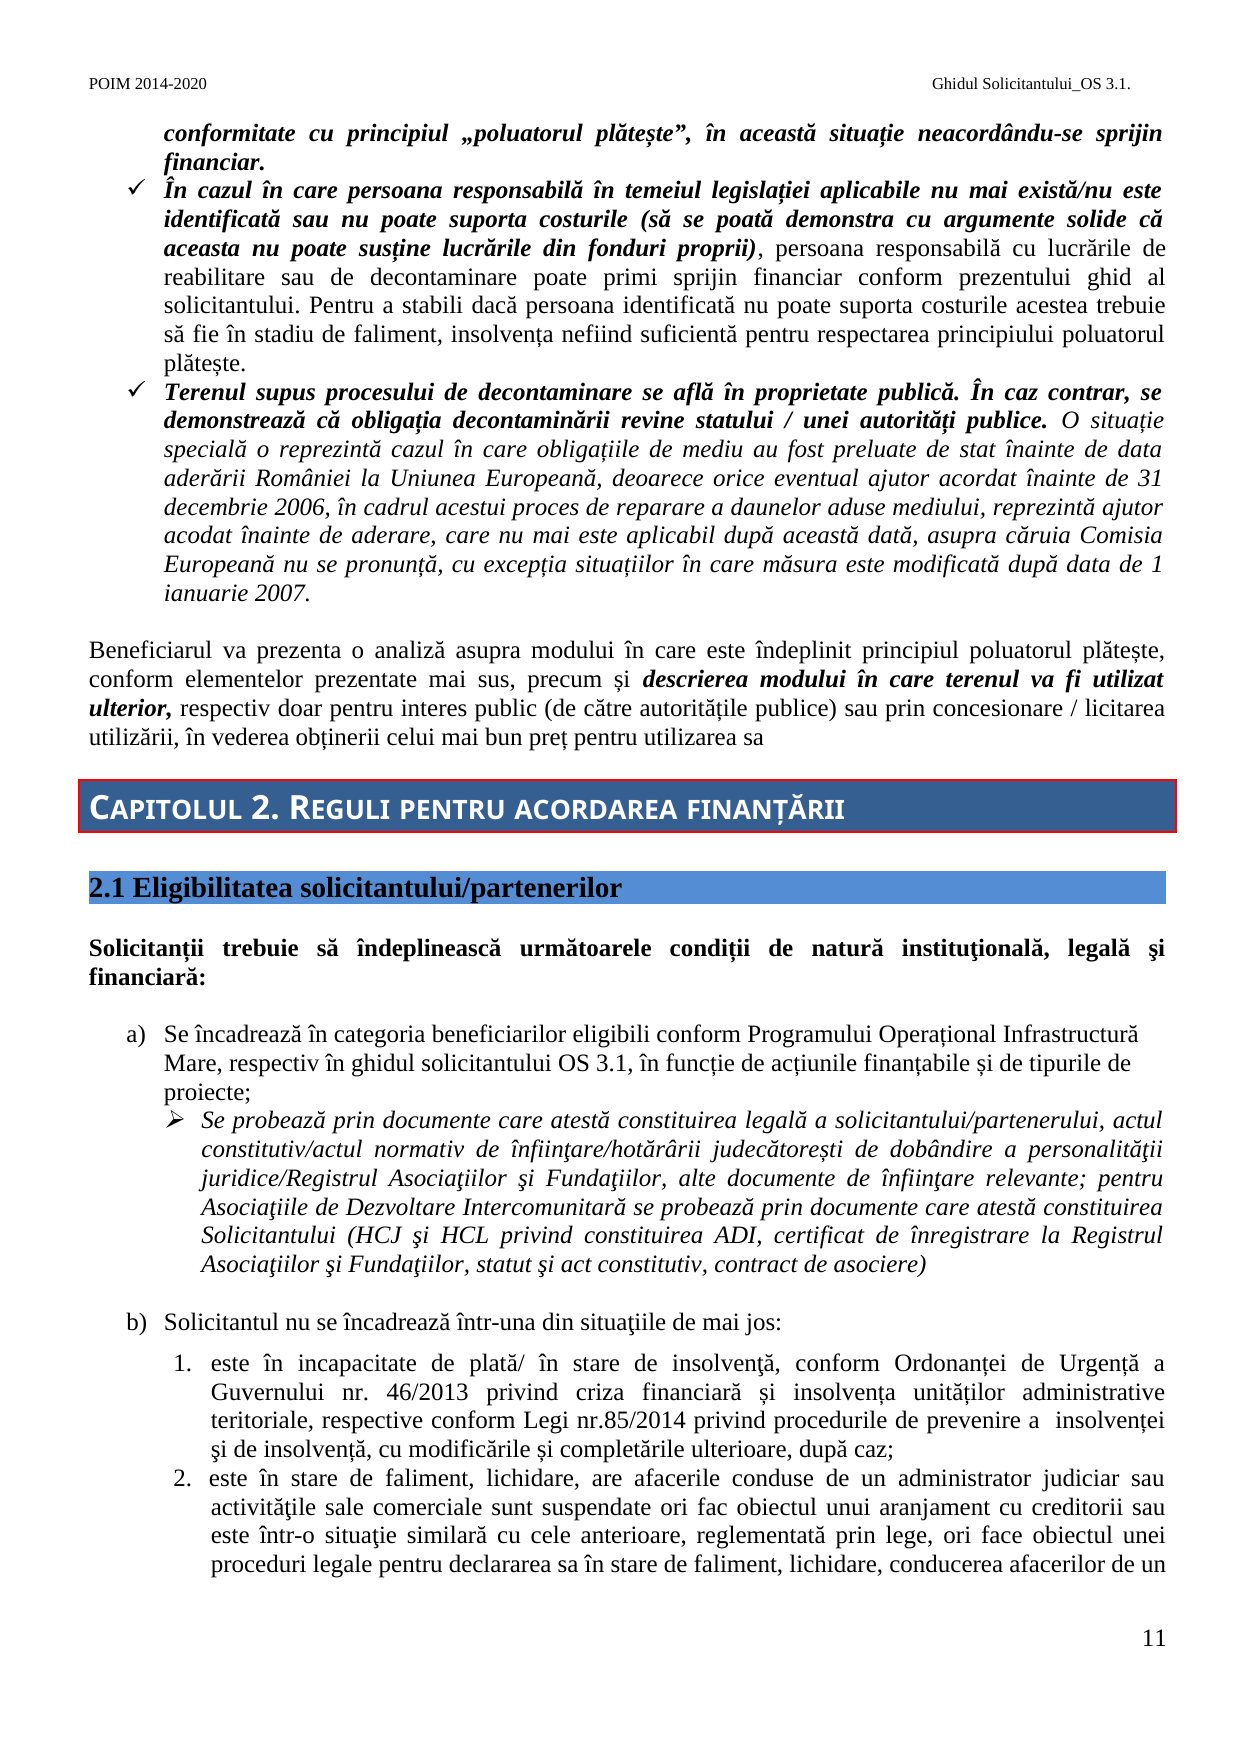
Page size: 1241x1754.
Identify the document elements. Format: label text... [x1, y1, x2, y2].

list Solicitantul nu se încadrează într-una din situaţiile de mai jos: [126, 1307, 1166, 1335]
list Se probează prin documente care atestă constituirea legală a solicitantului/partenerului, actul constitutiv/actul normativ de înfiinţare/hotărârii judecătorești de dobândire a personalităţii juridice/Registrul Asociaţiilor şi Fundaţiilor, alte documente de înfiinţare relevante; pentru Asociaţiile de Dezvoltare Intercomunitară se probează prin documente care atestă constituirea Solicitantului (HCJ şi HCL privind constituirea ADI, certificat de înregistrare la Registrul Asociaţiilor şi Fundaţiilor, statut şi act constitutiv, contract de asociere) [164, 1105, 1166, 1278]
list este în incapacitate de plată/ în stare de insolvenţă, conform Ordonanței de Urgență a Guvernului nr. 46/2013 privind criza financiară și insolvența unităților administrative teritoriale, respective conform Legi nr.85/2014 privind procedurile de prevenire a insolvenței şi de insolvență, cu modificările și completările ulterioare, după caz; [173, 1348, 1166, 1463]
subtitle 2.1 Eligibilitatea solicitantului/partenerilor [89, 871, 1166, 904]
text Solicitanții trebuie să îndeplinească următoarele condiții de natură instituţională, legală şi financiară: [89, 933, 1166, 990]
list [126, 118, 1166, 176]
list Terenul supus procesului de decontaminare se află în proprietate publică. În caz contrar, se demonstrează că obligația decontaminării revine statului / unei autorități publice. O situație specială o reprezintă cazul în care obligațiile de mediu au fost preluate de stat înainte de data aderării României la Uniunea Europeană, deoarece orice eventual ajutor acordat înainte de 31 decembrie 2006, în cadrul acestui proces de reparare a daunelor aduse mediului, reprezintă ajutor acodat înainte de aderare, care nu mai este aplicabil după această dată, asupra căruia Comisia Europeană nu se pronunță, cu excepția situațiilor în care măsura este modificată după data de 1 ianuarie 2007. [126, 377, 1166, 607]
list În cazul în care persoana responsabilă în temeiul legislației aplicabile nu mai există/nu este identificată sau nu poate suporta costurile (să se poată demonstra cu argumente solide că aceasta nu poate susține lucrările din fonduri proprii), persoana responsabilă cu lucrările de reabilitare sau de decontaminare poate primi sprijin financiar conform prezentului ghid al solicitantului. Pentru a stabili dacă persoana identificată nu poate suporta costurile acestea trebuie să fie în stadiu de faliment, insolvența nefiind suficientă pentru respectarea principiului poluatorul plătește. [126, 176, 1166, 377]
subtitle Capitolul 2. Reguli pentru acordarea finanțării [80, 781, 1175, 831]
list Se încadrează în categoria beneficiarilor eligibili conform Programului Operațional Infrastructură Mare, respectiv în ghidul solicitantului OS 3.1, în funcție de acțiunile finanțabile și de tipurile de proiecte; [126, 1019, 1166, 1105]
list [173, 1463, 1166, 1578]
list Beneficiarul va prezenta o analiză asupra modului în care este îndeplinit principiul poluatorul plătește, conform elementelor prezentate mai sus, precum și descrierea modului în care terenul va fi utilizat ulterior, respectiv doar pentru interes public (de către autoritățile publice) sau prin concesionare / licitarea utilizării, în vederea obținerii celui mai bun preț pentru utilizarea sa [89, 636, 1166, 751]
